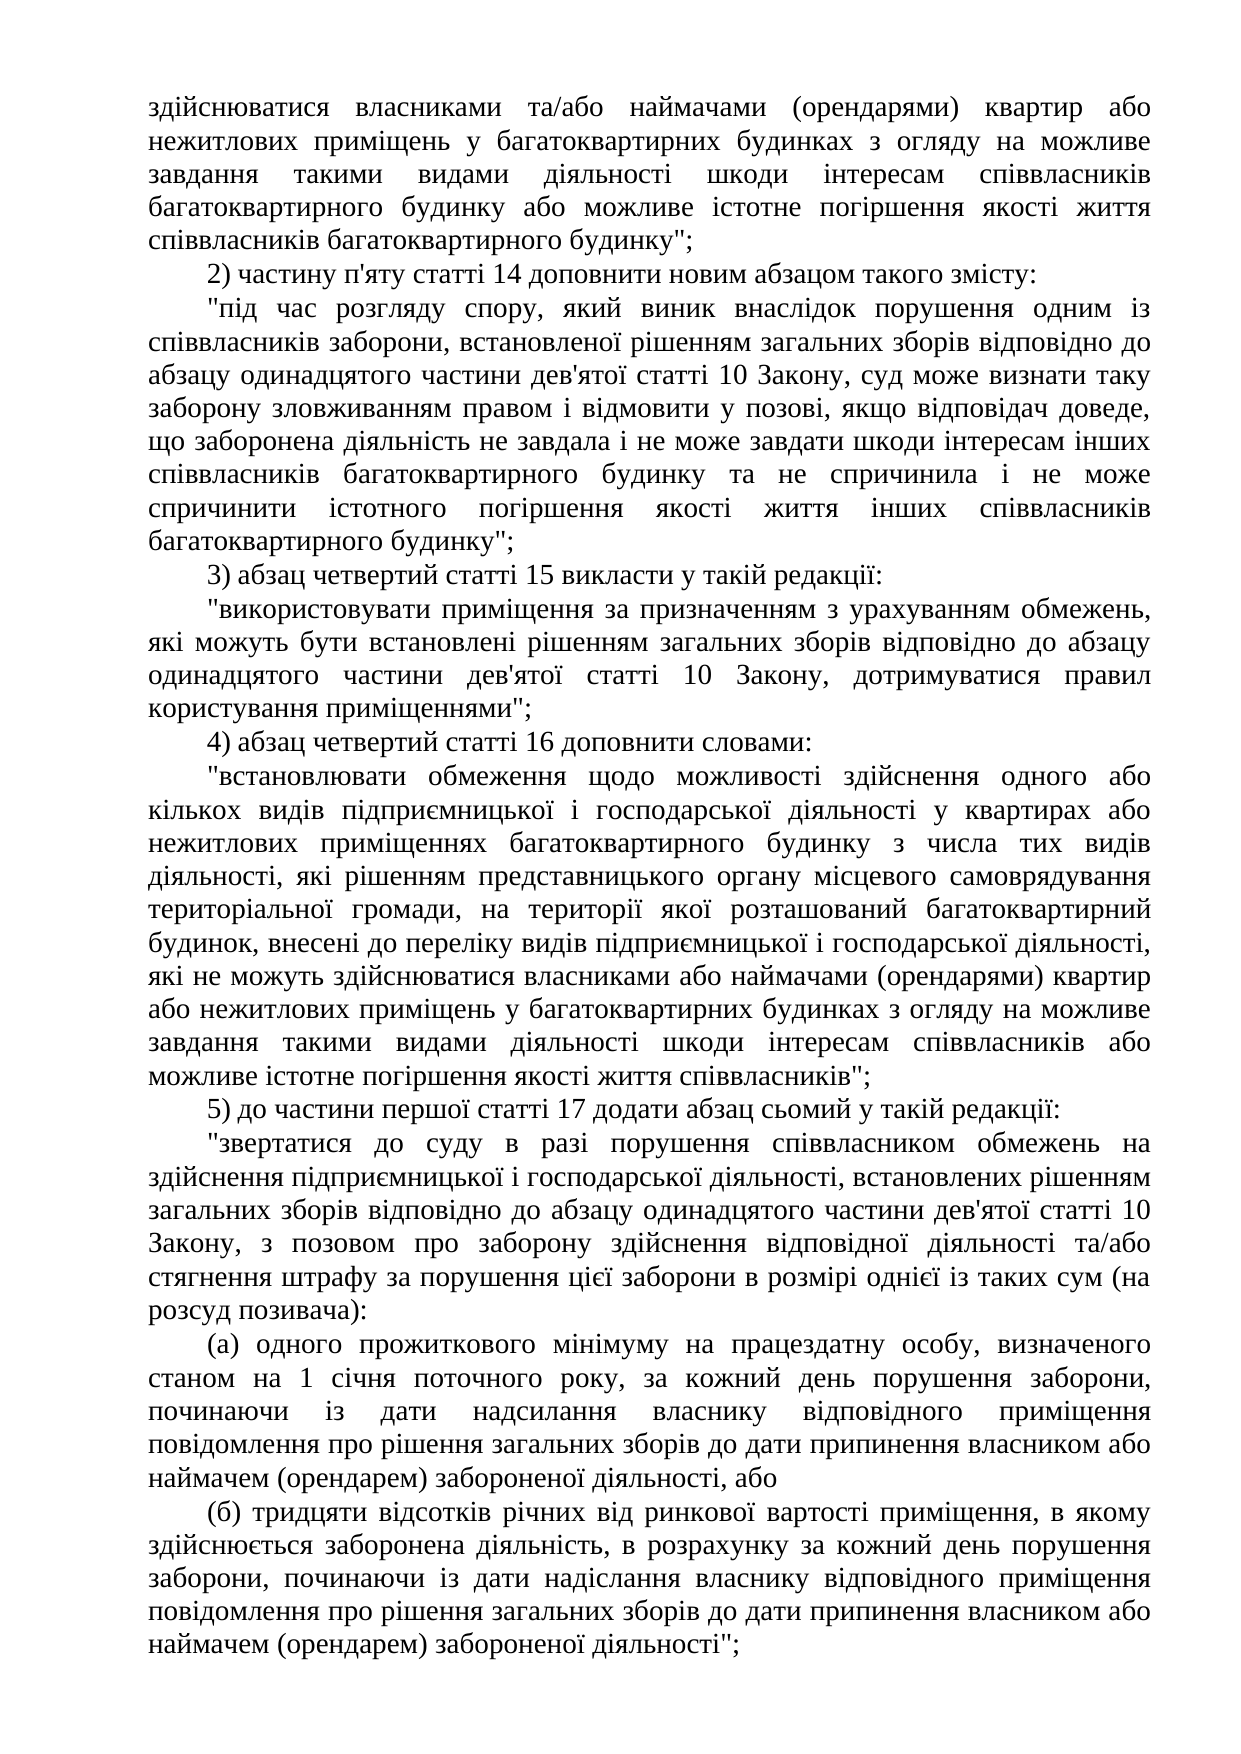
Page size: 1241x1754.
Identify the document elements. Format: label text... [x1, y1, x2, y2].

list частину п'яту статті 14 доповнити новим абзацом такого змісту: [207, 256, 1152, 289]
text (б) тридцяти відсотків річних від ринкової вартості приміщення, в якому здійснюється заборонена діяльність, в розрахунку за кожний день порушення заборони, починаючи із дати надіслання власнику відповідного приміщення повідомлення про рішення загальних зборів до дати припинення власником або наймачем (орендарем) забороненої діяльності"; [148, 1495, 1152, 1659]
list абзац четвертий статті 15 викласти у такій редакції: [207, 557, 1152, 591]
list до частини першої статті 17 додати абзац сьомий у такій редакції: [207, 1091, 1152, 1125]
text "звертатися до суду в разі порушення співвласником обмежень на здійснення підприємницької і господарської діяльності, встановлених рішенням загальних зборів відповідно до абзацу одинадцятого частини дев'ятої статті 10 Закону, з позовом про заборону здійснення відповідної діяльності та/або стягнення штрафу за порушення цієї заборони в розмірі однієї із таких сум (на розсуд позивача): [148, 1126, 1152, 1326]
text здійснюватися власниками та/або наймачами (орендарями) квартир або нежитлових приміщень у багатоквартирних будинках з огляду на можливе завдання такими видами діяльності шкоди інтересам співвласників багатоквартирного будинку або можливе істотне погіршення якості життя співвласників багатоквартирного будинку"; [148, 90, 1152, 256]
list абзац четвертий статті 16 доповнити словами: [207, 724, 1152, 758]
text "використовувати приміщення за призначенням з урахуванням обмежень, які можуть бути встановлені рішенням загальних зборів відповідно до абзацу одинадцятого частини дев'ятої статті 10 Закону, дотримуватися правил користування приміщеннями"; [148, 592, 1152, 724]
text (а) одного прожиткового мінімуму на працездатну особу, визначеного станом на 1 січня поточного року, за кожний день порушення заборони, починаючи із дати надсилання власнику відповідного приміщення повідомлення про рішення загальних зборів до дати припинення власником або наймачем (орендарем) забороненої діяльності, або [148, 1327, 1152, 1493]
text "під час розгляду спору, який виник внаслідок порушення одним із співвласників заборони, встановленої рішенням загальних зборів відповідно до абзацу одинадцятого частини дев'ятої статті 10 Закону, суд може визнати таку заборону зловживанням правом і відмовити у позові, якщо відповідач доведе, що заборонена діяльність не завдала і не може завдати шкоди інтересам інших співвласників багатоквартирного будинку та не спричинила і не може спричинити істотного погіршення якості життя інших співвласників багатоквартирного будинку"; [148, 291, 1152, 557]
text "встановлювати обмеження щодо можливості здійснення одного або кількох видів підприємницької і господарської діяльності у квартирах або нежитлових приміщеннях багатоквартирного будинку з числа тих видів діяльності, які рішенням представницького органу місцевого самоврядування територіальної громади, на території якої розташований багатоквартирний будинок, внесені до переліку видів підприємницької і господарської діяльності, які не можуть здійснюватися власниками або наймачами (орендарями) квартир або нежитлових приміщень у багатоквартирних будинках з огляду на можливе завдання такими видами діяльності шкоди інтересам співвласників або можливе істотне погіршення якості життя співвласників"; [148, 759, 1152, 1091]
